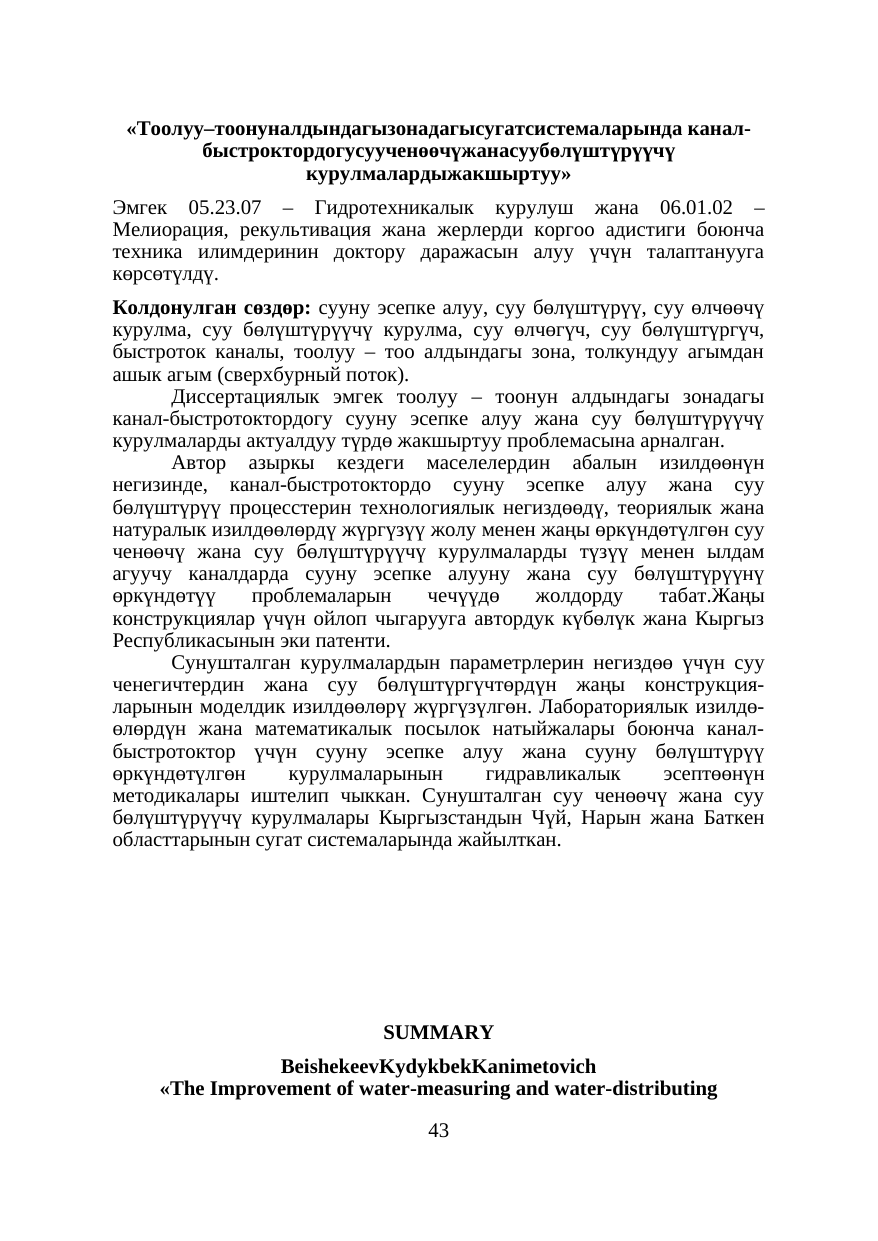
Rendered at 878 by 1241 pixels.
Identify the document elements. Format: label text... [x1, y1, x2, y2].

text BeishekeevKydykbekKanimetovich [112, 1056, 765, 1078]
text Диссертациялык эмгек тоолуу – тоонун алдындагы зонадагы канал-быстротоктордогу сууну эсепке алуу жана суу бөлүштүрүүчү курулмаларды актуалдуу түрдө жакшыртуу проблемасына арналган. [112, 386, 765, 452]
text SUMMARY [112, 1020, 765, 1044]
text Колдонулган сөздөр: сууну эсепке алуу, суу бөлүштүрүү, суу өлчөөчү курулма, суу бөлүштүрүүчү курулма, суу өлчөгүч, суу бөлүштүргүч, быстроток каналы, тоолуу – тоо алдындагы зона, толкундуу агымдан ашык агым (сверхбурный поток). [112, 297, 765, 386]
text Эмгек 05.23.07 – Гидротехникалык курулуш жана 06.01.02 – Мелиорация, рекультивация жана жерлерди коргоо адистиги боюнча техника илимдеринин доктору даражасын алуу үчүн талаптанууга көрсөтүлдү. [112, 196, 765, 285]
text курулмалардыжакшыртуу» [112, 162, 765, 184]
text «The Improvement of water-measuring and water-distributing [112, 1078, 765, 1100]
text «Тоолуу–тоонуналдындагызонадагысугатсистемаларында канал-быстроктордогусуученөөчүжанасуубөлүштүрүүчү [112, 118, 765, 162]
text Сунушталган курулмалардын параметрлерин негиздөө үчүн суу ченегичтердин жана суу бөлүштүргүчтөрдүн жаңы конструкция-ларынын моделдик изилдөөлөрү жүргүзүлгөн. Лабораториялык изилдө-өлөрдүн жана математикалык посылок натыйжалары боюнча канал-быстротоктор үчүн сууну эсепке алуу жана сууну бөлүштүрүү өркүндөтүлгөн курулмаларынын гидравликалык эсептөөнүн методикалары иштелип чыккан. Сунушталган суу ченөөчү жана суу бөлүштүрүүчү курулмалары Кыргызстандын Чүй, Нарын жана Баткен областтарынын сугат системаларында жайылткан. [112, 652, 765, 851]
text Автор азыркы кездеги маселелердин абалын изилдөөнүн негизинде, канал-быстротоктордо сууну эсепке алуу жана суу бөлүштүрүү процесстерин технологиялык негиздөөдү, теориялык жана натуралык изилдөөлөрдү жүргүзүү жолу менен жаңы өркүндөтүлгөн суу ченөөчү жана суу бөлүштүрүүчү курулмаларды түзүү менен ылдам агуучу каналдарда сууну эсепке алууну жана суу бөлүштүрүүнү өркүндөтүү проблемаларын чечүүдө жолдорду табат.Жаңы конструкциялар үчүн ойлоп чыгарууга автордук күбөлүк жана Кыргыз Республикасынын эки патенти. [112, 452, 765, 652]
